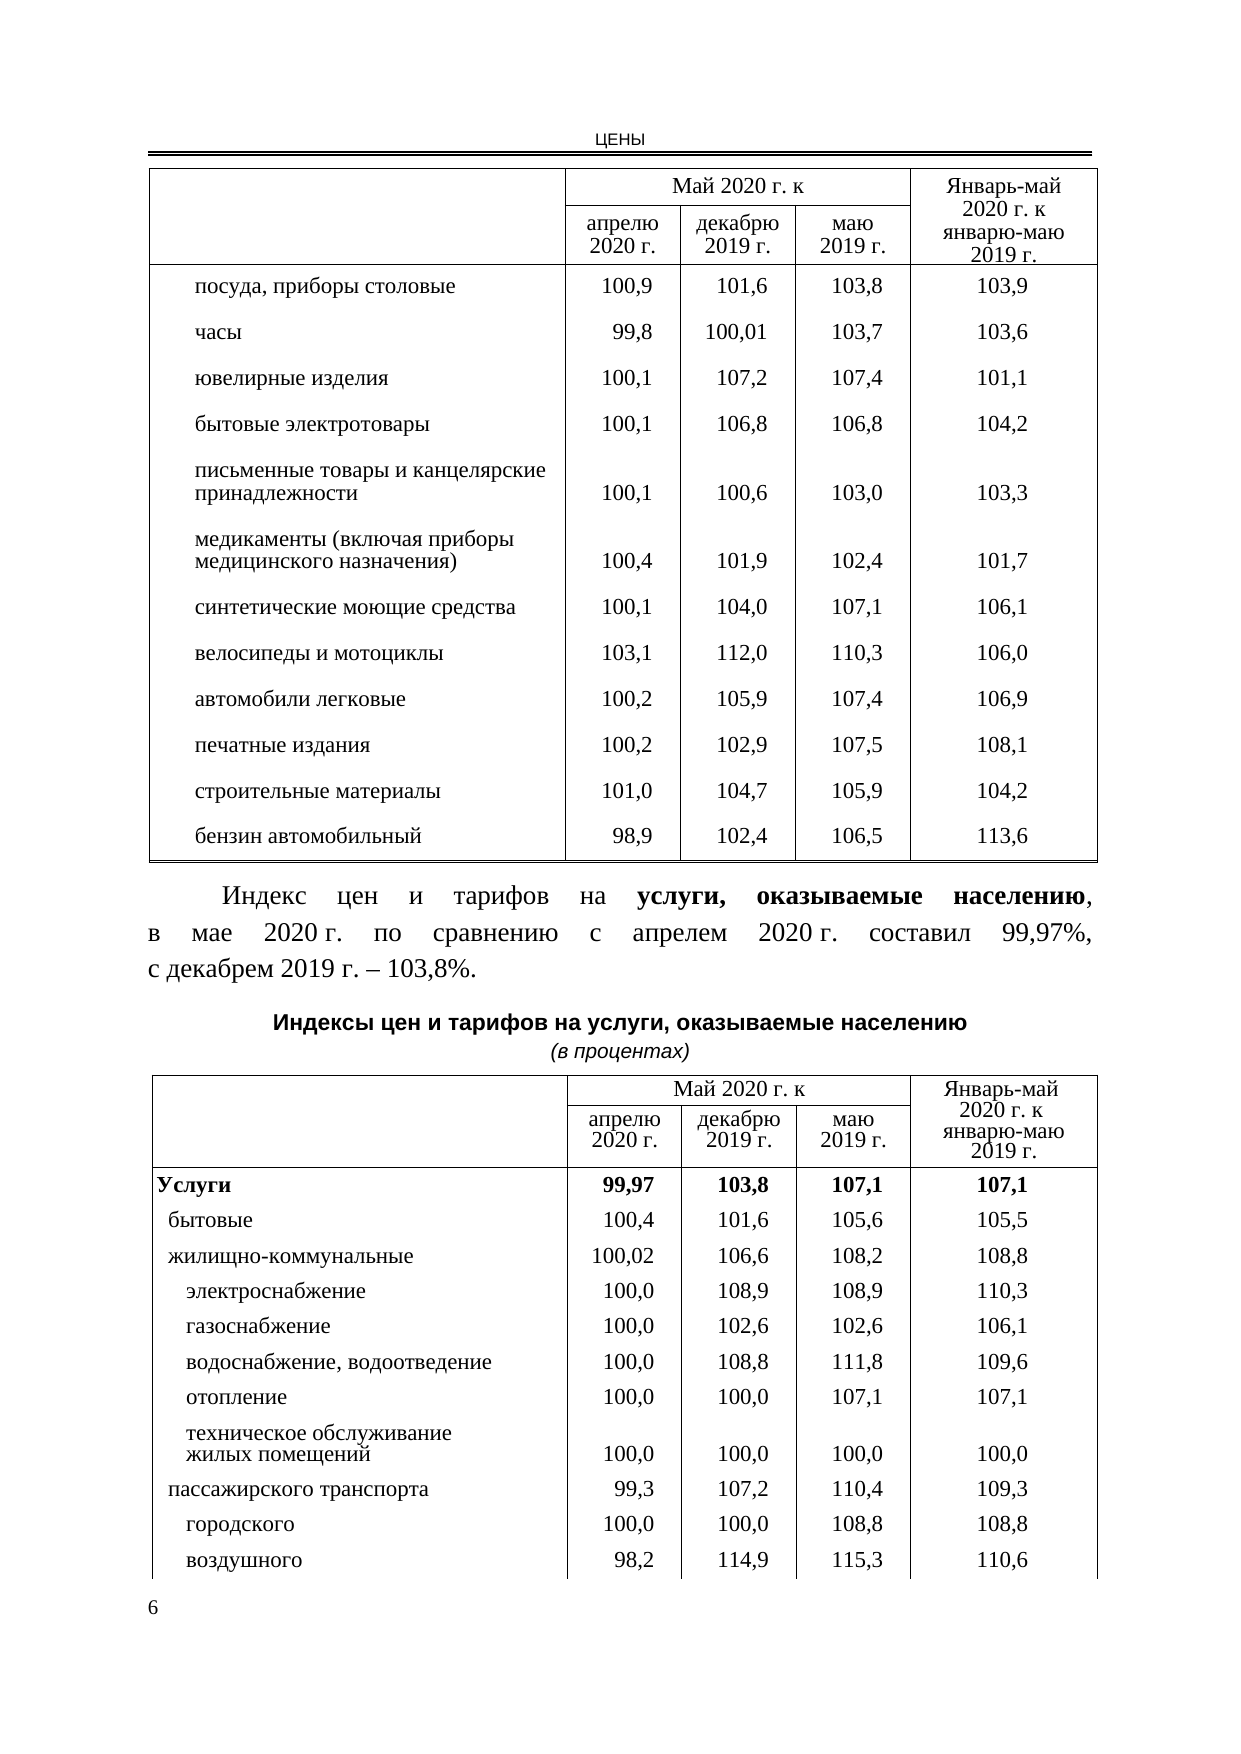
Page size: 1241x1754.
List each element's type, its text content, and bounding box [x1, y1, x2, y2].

table_cell 100,0 [568, 1310, 681, 1345]
table_cell 101,7 [911, 516, 1097, 585]
table_cell 106,1 [911, 1310, 1097, 1345]
table_cell воздушного [153, 1543, 567, 1579]
table_cell ювелирные изделия [150, 356, 565, 402]
table_cell бытовые [153, 1204, 567, 1239]
table_cell 106,6 [682, 1239, 796, 1274]
table_cell 100,6 [681, 448, 795, 516]
table_cell 103,8 [682, 1168, 796, 1204]
table_cell 100,0 [911, 1416, 1097, 1472]
table_cell 103,9 [911, 265, 1097, 310]
table_cell 109,6 [911, 1345, 1097, 1381]
table_cell 107,1 [796, 585, 910, 631]
table_cell 112,0 [681, 631, 795, 677]
table_cell 100,02 [568, 1239, 681, 1274]
table_cell 109,3 [911, 1473, 1097, 1508]
table_cell 108,8 [911, 1508, 1097, 1543]
table_cell 98,2 [568, 1543, 681, 1579]
table_cell бытовые электротовары [150, 402, 565, 447]
table_cell 107,1 [911, 1168, 1097, 1204]
table_cell 100,4 [568, 1204, 681, 1239]
table_cell 103,3 [911, 448, 1097, 516]
table_cell 108,9 [797, 1275, 910, 1310]
table_cell Услуги [153, 1168, 567, 1204]
table_cell 108,2 [797, 1239, 910, 1274]
table_cell 107,4 [796, 677, 910, 722]
table_cell 99,8 [566, 310, 680, 356]
table_cell 108,8 [797, 1508, 910, 1543]
table_cell письменные товары и канцелярские принадлежности [150, 448, 565, 516]
table_header [153, 1076, 567, 1167]
table_cell 100,1 [566, 448, 680, 516]
table_cell 103,6 [911, 310, 1097, 356]
table_cell 98,9 [566, 814, 680, 860]
table_cell 105,6 [797, 1204, 910, 1239]
table_cell маю 2019 г. [796, 206, 910, 264]
table_cell 113,6 [911, 814, 1097, 860]
table_cell жилищно-коммунальные [153, 1239, 567, 1274]
text Индексы цен и тарифов на услуги, оказываемые населению [148, 1010, 1092, 1035]
table_cell велосипеды и мотоциклы [150, 631, 565, 677]
table_cell апрелю 2020 г. [566, 206, 680, 264]
text (в процентах) [148, 1037, 1092, 1064]
table_cell 106,8 [796, 402, 910, 447]
table_cell 100,0 [682, 1416, 796, 1472]
table_cell 110,3 [911, 1275, 1097, 1310]
table_cell 100,4 [566, 516, 680, 585]
table_cell 100,9 [566, 265, 680, 310]
table_cell 106,8 [681, 402, 795, 447]
text Индекс цен и тарифов на услуги, оказываемые населению, в мае 2020 г. по сравнению с апрелем 2020 г. составил 99,97%, с декабрем 2019 г. – 103,8%. [148, 876, 1092, 985]
table_cell 111,8 [797, 1345, 910, 1381]
table_cell отопление [153, 1381, 567, 1416]
table_cell 105,9 [796, 768, 910, 814]
table_cell 107,1 [911, 1381, 1097, 1416]
table_cell 108,8 [682, 1345, 796, 1381]
table_cell 104,7 [681, 768, 795, 814]
table_cell 108,1 [911, 723, 1097, 768]
table_cell 101,6 [681, 265, 795, 310]
table_cell медикаменты (включая приборы медицинского назначения) [150, 516, 565, 585]
table_cell 100,1 [566, 402, 680, 447]
table_cell 105,5 [911, 1204, 1097, 1239]
table_cell 100,01 [681, 310, 795, 356]
table_cell 101,6 [682, 1204, 796, 1239]
table_header Май 2020 г. к [568, 1076, 910, 1105]
table_cell посуда, приборы столовые [150, 265, 565, 310]
table_cell 100,0 [568, 1381, 681, 1416]
table_cell водоснабжение, водоотведение [153, 1345, 567, 1381]
table_cell 106,0 [911, 631, 1097, 677]
table_cell 101,0 [566, 768, 680, 814]
table_cell 107,5 [796, 723, 910, 768]
table_cell 100,1 [566, 585, 680, 631]
table_cell 102,4 [681, 814, 795, 860]
table_cell 110,6 [911, 1543, 1097, 1579]
table_cell 107,1 [797, 1381, 910, 1416]
table_cell 100,2 [566, 677, 680, 722]
table_cell апрелю 2020 г. [568, 1106, 681, 1167]
table_header [150, 169, 565, 264]
table_cell 100,0 [568, 1416, 681, 1472]
table_cell 108,9 [682, 1275, 796, 1310]
table_cell 102,6 [682, 1310, 796, 1345]
table_cell 101,1 [911, 356, 1097, 402]
table_cell 100,2 [566, 723, 680, 768]
table_cell электроснабжение [153, 1275, 567, 1310]
table_cell автомобили легковые [150, 677, 565, 722]
table_cell 103,0 [796, 448, 910, 516]
table_cell 107,2 [682, 1473, 796, 1508]
table_cell 103,1 [566, 631, 680, 677]
table_cell 115,3 [797, 1543, 910, 1579]
table_cell печатные издания [150, 723, 565, 768]
table_cell 100,1 [566, 356, 680, 402]
table_cell строительные материалы [150, 768, 565, 814]
table_cell 100,0 [682, 1508, 796, 1543]
table_cell 110,3 [796, 631, 910, 677]
table_cell 107,4 [796, 356, 910, 402]
table_cell часы [150, 310, 565, 356]
table_cell маю 2019 г. [797, 1106, 910, 1167]
table_cell 103,8 [796, 265, 910, 310]
table_cell газоснабжение [153, 1310, 567, 1345]
table_cell 100,0 [797, 1416, 910, 1472]
table_cell 105,9 [681, 677, 795, 722]
table_cell 103,7 [796, 310, 910, 356]
table_cell 100,0 [568, 1508, 681, 1543]
table_cell 102,6 [797, 1310, 910, 1345]
table_cell 99,97 [568, 1168, 681, 1204]
table_cell бензин автомобильный [150, 814, 565, 860]
table_cell 100,0 [568, 1345, 681, 1381]
table_cell 102,9 [681, 723, 795, 768]
table_cell декабрю 2019 г. [681, 206, 795, 264]
table_cell городского [153, 1508, 567, 1543]
table_header Май 2020 г. к [566, 169, 910, 205]
table_cell 100,0 [568, 1275, 681, 1310]
table_cell 110,4 [797, 1473, 910, 1508]
table_cell 108,8 [911, 1239, 1097, 1274]
table_cell 101,9 [681, 516, 795, 585]
table_header Январь-май 2020 г. к январю-маю 2019 г. [911, 169, 1097, 264]
table_cell 104,2 [911, 402, 1097, 447]
table_cell техническое обслуживание жилых помещений [153, 1416, 567, 1472]
table_header Январь-май 2020 г. к январю-маю 2019 г. [911, 1076, 1097, 1167]
table_cell 114,9 [682, 1543, 796, 1579]
table_cell синтетические моющие средства [150, 585, 565, 631]
table_cell 99,3 [568, 1473, 681, 1508]
table_cell 104,2 [911, 768, 1097, 814]
table_cell 104,0 [681, 585, 795, 631]
table_cell 106,9 [911, 677, 1097, 722]
table_cell 106,5 [796, 814, 910, 860]
table_cell 106,1 [911, 585, 1097, 631]
table_cell 100,0 [682, 1381, 796, 1416]
table_cell 107,2 [681, 356, 795, 402]
table_cell пассажирского транспорта [153, 1473, 567, 1508]
table_cell декабрю 2019 г. [682, 1106, 796, 1167]
table_cell 107,1 [797, 1168, 910, 1204]
table_cell 102,4 [796, 516, 910, 585]
